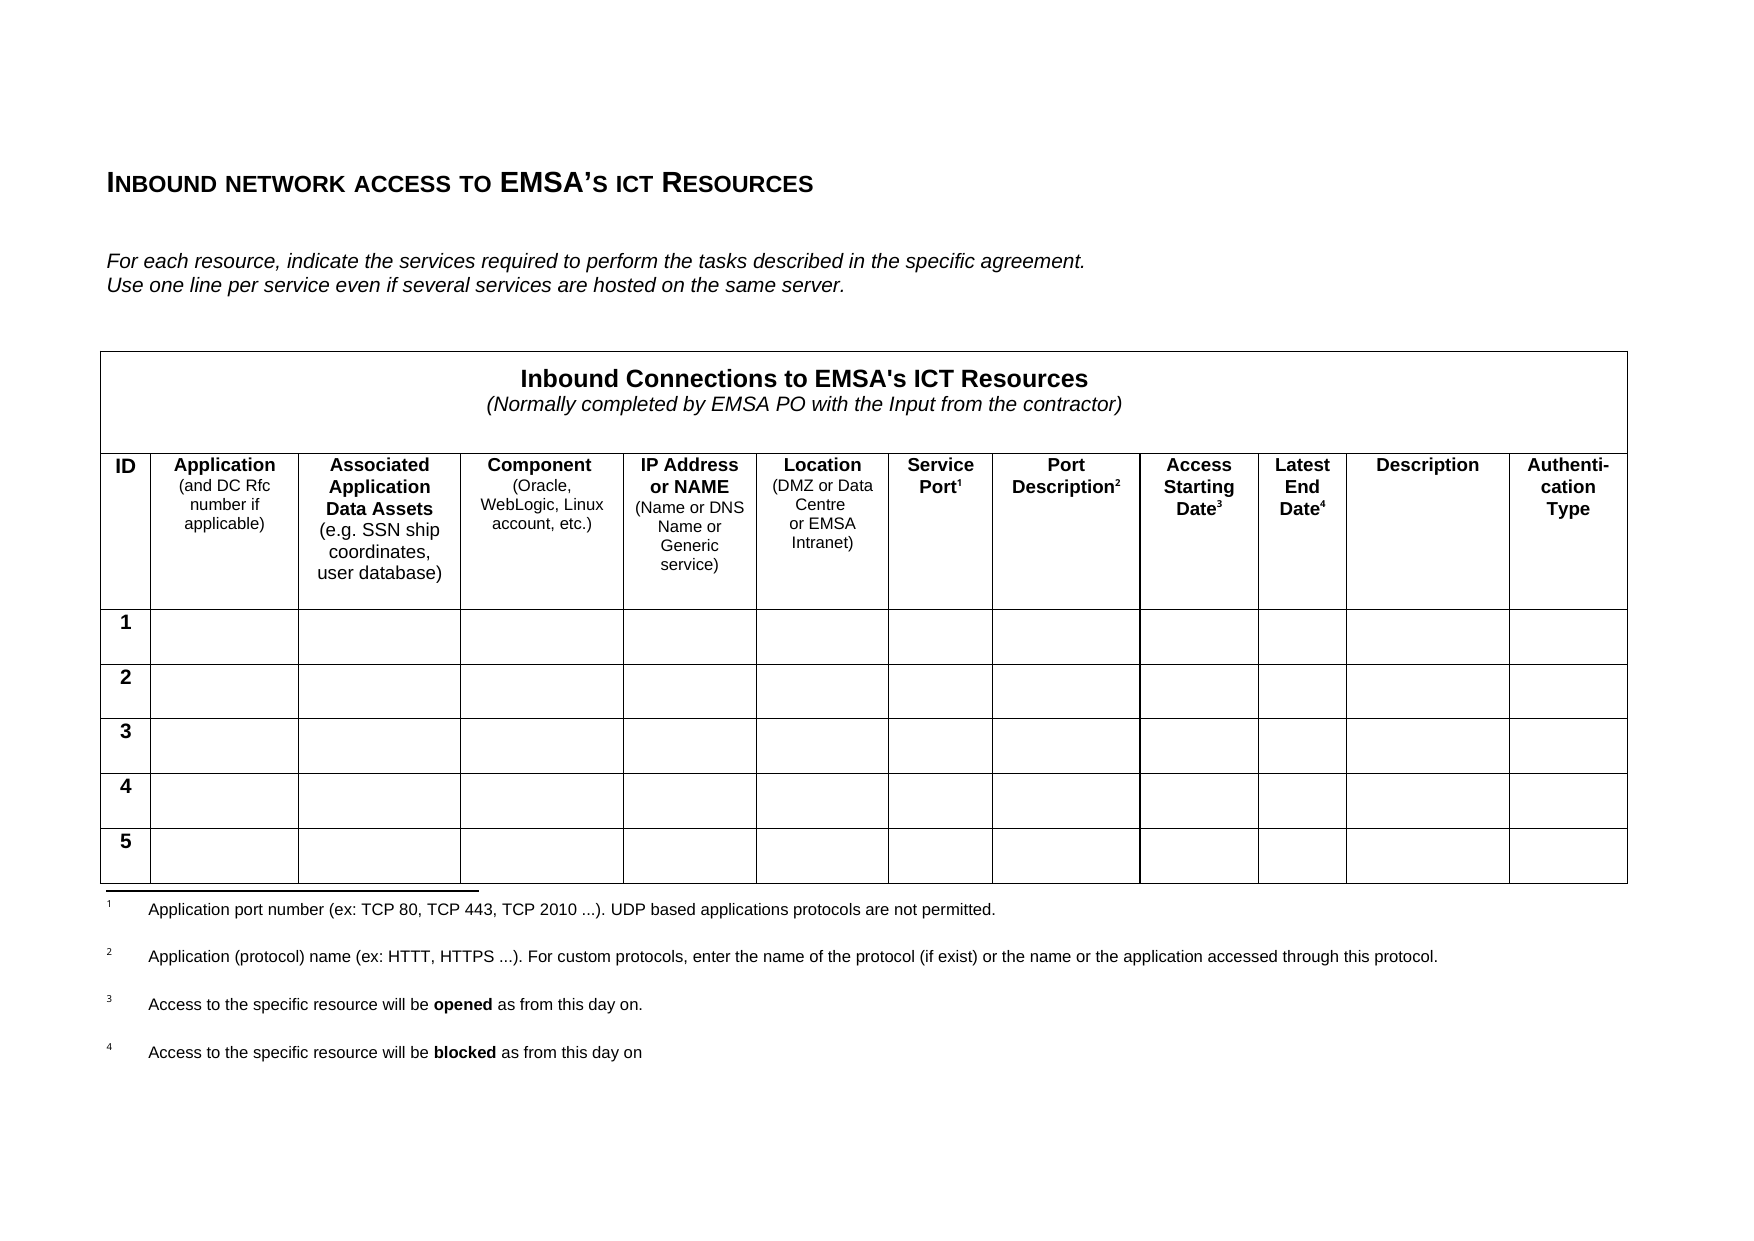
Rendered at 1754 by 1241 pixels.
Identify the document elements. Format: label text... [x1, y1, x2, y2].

table_cell [151, 665, 298, 718]
table_cell 2 [101, 665, 150, 718]
table_cell [461, 774, 623, 828]
table_cell [1259, 610, 1346, 663]
table_cell [1347, 610, 1509, 663]
table_cell [1259, 665, 1346, 718]
table_cell [1510, 610, 1627, 663]
table_cell [299, 774, 460, 828]
table_cell [889, 719, 992, 773]
table_cell [1510, 719, 1627, 773]
table_cell [1141, 610, 1258, 663]
table_cell [1510, 829, 1627, 883]
table_cell [299, 829, 460, 883]
table_cell 3 [101, 719, 150, 773]
table_cell 5 [101, 829, 150, 883]
table_header Inbound Connections to EMSA's ICT Resources (Normally completed by EMSA PO with the Input from the contractor) [101, 352, 1509, 453]
table_cell [757, 610, 888, 663]
table_cell [624, 774, 756, 828]
table_cell [624, 665, 756, 718]
table_cell [1347, 719, 1509, 773]
table_cell Component (Oracle, WebLogic, Linux account, etc.) [461, 454, 623, 609]
table_cell IP Address or NAME (Name or DNS Name or Generic service) [624, 454, 756, 609]
table_cell [1141, 665, 1258, 718]
table_cell [151, 719, 298, 773]
table_cell [151, 774, 298, 828]
table_cell [461, 610, 623, 663]
text For each resource, indicate the services required to perform the tasks described in the specific agreement. [106, 249, 1594, 273]
table_cell [461, 665, 623, 718]
table_cell Port Description [993, 454, 1139, 609]
table_cell Associated Application Data Assets (e.g. SSN ship coordinates, user database) [299, 454, 460, 609]
table_cell Latest End Date [1259, 454, 1346, 609]
table_cell [889, 610, 992, 663]
table_cell [757, 719, 888, 773]
table_cell 1 [101, 610, 150, 663]
table_cell [1510, 774, 1627, 828]
table_cell [889, 829, 992, 883]
text Use one line per service even if several services are hosted on the same server. [106, 273, 1594, 297]
table_cell Access Starting Date [1141, 454, 1258, 609]
table_cell [993, 774, 1139, 828]
table_cell Authenti-cation Type [1510, 454, 1627, 609]
table_cell [1347, 665, 1509, 718]
table_cell Application (and DC Rfc number if applicable) [151, 454, 298, 609]
table_cell [757, 665, 888, 718]
table_cell [299, 665, 460, 718]
table_cell [1259, 774, 1346, 828]
table_cell [1259, 719, 1346, 773]
table_cell [757, 829, 888, 883]
table_cell [151, 829, 298, 883]
table_cell Service Port [889, 454, 992, 609]
table_cell [624, 829, 756, 883]
table_cell [1510, 665, 1627, 718]
table_cell [1141, 829, 1258, 883]
table_cell [993, 719, 1139, 773]
table_cell ID [101, 454, 150, 609]
table_cell [1259, 829, 1346, 883]
table_cell [299, 719, 460, 773]
table_cell [151, 610, 298, 663]
table_cell [299, 610, 460, 663]
table_cell [889, 665, 992, 718]
table_header [1509, 352, 1627, 453]
table_cell [1347, 774, 1509, 828]
table_cell Description [1347, 454, 1509, 609]
table_cell [1141, 719, 1258, 773]
table_cell [1141, 774, 1258, 828]
table_cell [624, 719, 756, 773]
table_cell [461, 829, 623, 883]
table_cell [757, 774, 888, 828]
table_cell [461, 719, 623, 773]
table_cell [993, 610, 1139, 663]
table_cell [889, 774, 992, 828]
table_cell Location (DMZ or Data Centre or EMSA Intranet) [757, 454, 888, 609]
title Inbound network access to EMSA’s ict Resources [106, 165, 1594, 199]
table_cell [993, 829, 1139, 883]
table_cell 4 [101, 774, 150, 828]
table_cell [993, 665, 1139, 718]
table_cell [624, 610, 756, 663]
table_cell [1347, 829, 1509, 883]
